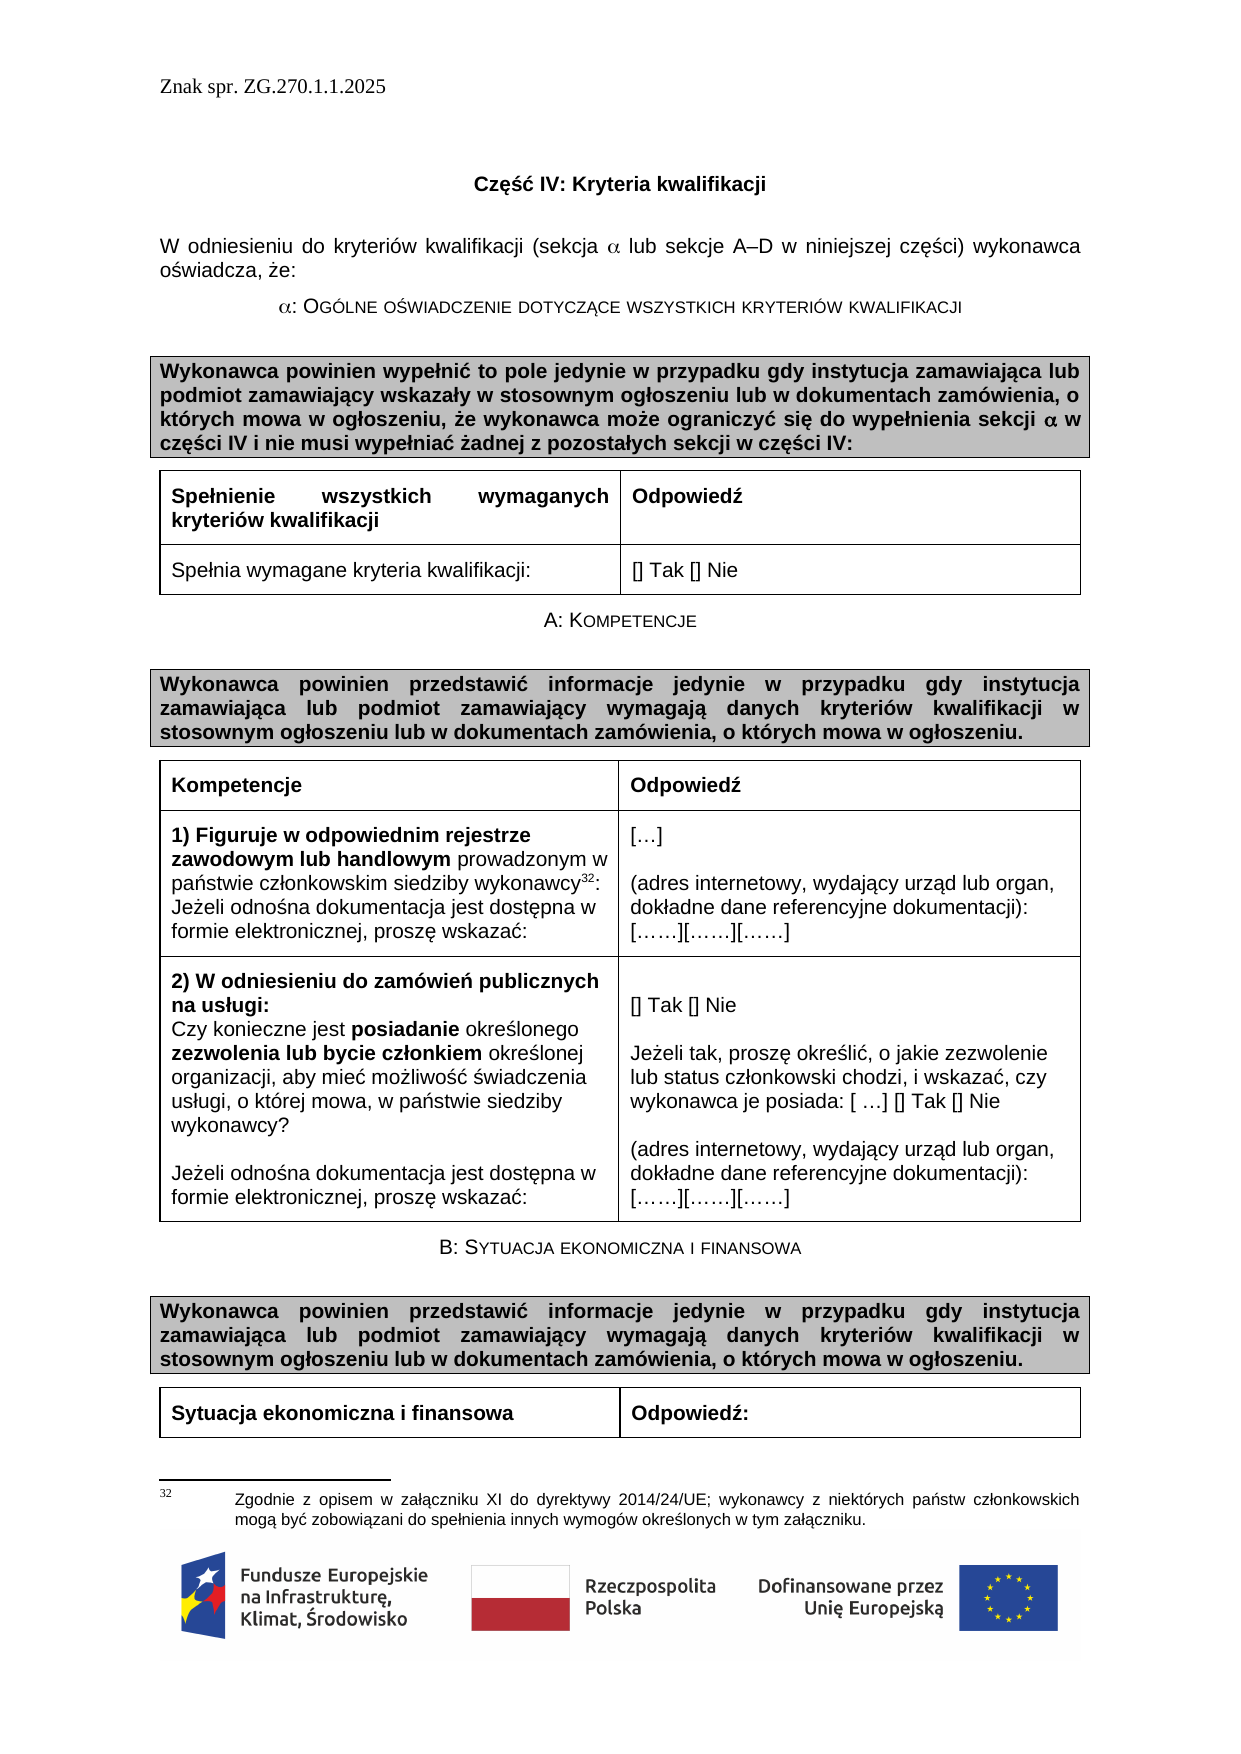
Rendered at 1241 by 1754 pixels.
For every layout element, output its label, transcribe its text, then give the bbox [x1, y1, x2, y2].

table_header Sytuacja ekonomiczna i finansowa [161, 1388, 619, 1437]
table_header Odpowiedź: [621, 1388, 1080, 1437]
text Wykonawca powinien przedstawić informacje jedynie w przypadku gdy instytucja zamawiająca lub podmiot zamawiający wymagają danych kryteriów kwalifikacji w stosownym ogłoszeniu lub w dokumentach zamówienia, o których mowa w ogłoszeniu. [151, 1297, 1089, 1373]
table_header Odpowiedź [621, 471, 1080, 544]
text : Ogólne oświadczenie dotyczące wszystkich kryteriów kwalifikacji [159, 294, 1081, 318]
table_cell […] (adres internetowy, wydający urząd lub organ, dokładne dane referencyjne dokumentacji): [……][……][……] [619, 811, 1080, 956]
text B: Sytuacja ekonomiczna i finansowa [159, 1235, 1081, 1259]
picture [159, 1529, 1081, 1661]
text A: Kompetencje [159, 608, 1081, 632]
table_cell 1) Figuruje w odpowiednim rejestrze zawodowym lub handlowym prowadzonym w państwie członkowskim siedziby wykonawcy: Jeżeli odnośna dokumentacja jest dostępna w formie elektronicznej, proszę wskazać: [161, 811, 618, 956]
table_cell [] Tak [] Nie [621, 545, 1080, 594]
text Wykonawca powinien wypełnić to pole jedynie w przypadku gdy instytucja zamawiająca lub podmiot zamawiający wskazały w stosownym ogłoszeniu lub w dokumentach zamówienia, o których mowa w ogłoszeniu, że wykonawca może ograniczyć się do wypełnienia sekcji w części IV i nie musi wypełniać żadnej z pozostałych sekcji w części IV: [151, 357, 1089, 457]
text Wykonawca powinien przedstawić informacje jedynie w przypadku gdy instytucja zamawiająca lub podmiot zamawiający wymagają danych kryteriów kwalifikacji w stosownym ogłoszeniu lub w dokumentach zamówienia, o których mowa w ogłoszeniu. [151, 670, 1089, 746]
table_cell [] Tak [] Nie Jeżeli tak, proszę określić, o jakie zezwolenie lub status członkowski chodzi, i wskazać, czy wykonawca je posiada: [ …] [] Tak [] Nie (adres internetowy, wydający urząd lub organ, dokładne dane referencyjne dokumentacji): [……][……][……] [619, 957, 1080, 1221]
table_cell 2) W odniesieniu do zamówień publicznych na usługi: Czy konieczne jest posiadanie określonego zezwolenia lub bycie członkiem określonej organizacji, aby mieć możliwość świadczenia usługi, o której mowa, w państwie siedziby wykonawcy? Jeżeli odnośna dokumentacja jest dostępna w formie elektronicznej, proszę wskazać: [161, 957, 618, 1221]
text Część IV: Kryteria kwalifikacji [159, 172, 1081, 196]
text W odniesieniu do kryteriów kwalifikacji (sekcja lub sekcje A–D w niniejszej części) wykonawca oświadcza, że: [159, 233, 1081, 281]
table_header Spełnienie wszystkich wymaganych kryteriów kwalifikacji [161, 471, 620, 544]
table_header Odpowiedź [619, 761, 1080, 810]
table_cell Spełnia wymagane kryteria kwalifikacji: [161, 545, 620, 594]
table_header Kompetencje [161, 761, 618, 810]
